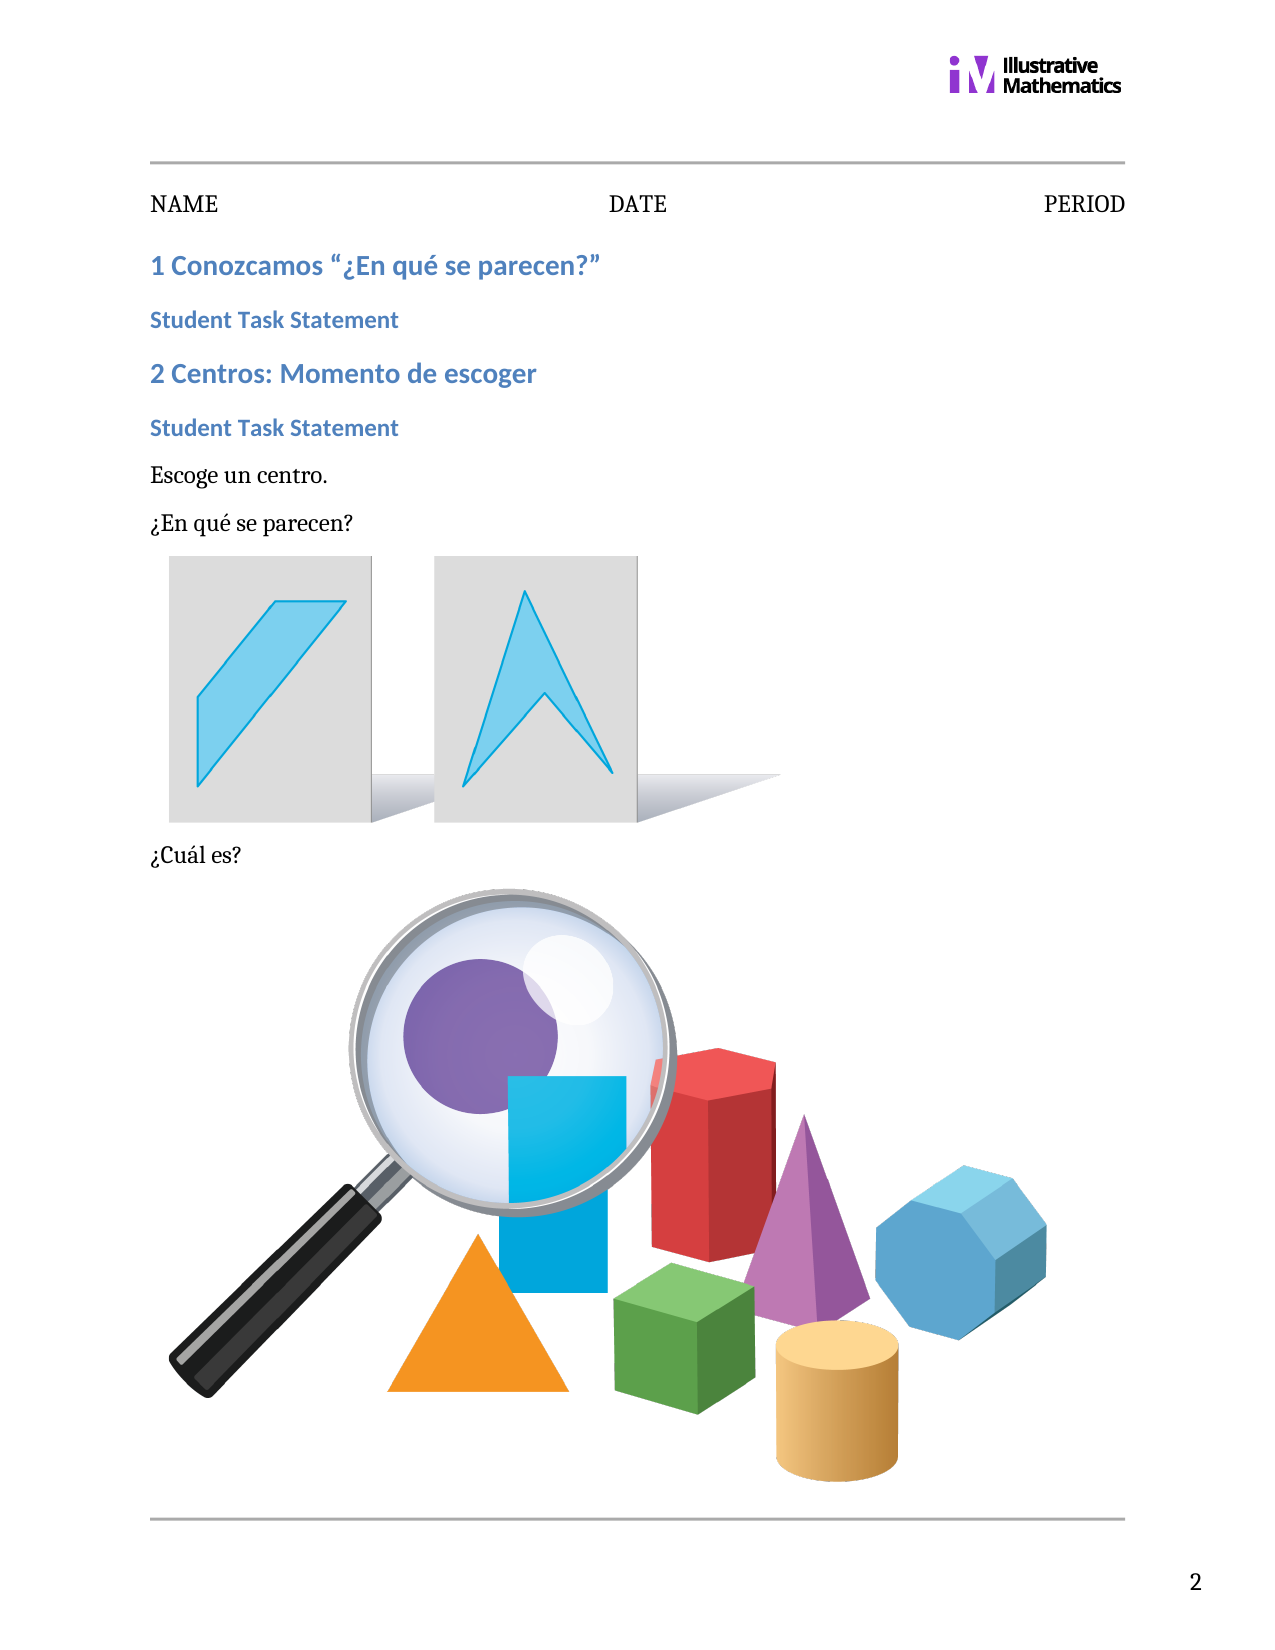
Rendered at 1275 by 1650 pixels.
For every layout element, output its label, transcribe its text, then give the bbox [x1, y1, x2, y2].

picture [168, 556, 781, 823]
subtitle Student Task Statement [150, 412, 1125, 442]
text ¿En qué se parecen? [150, 508, 1125, 537]
text Escoge un centro. [150, 461, 1125, 490]
picture [949, 55, 1121, 93]
text ¿Cuál es? [150, 841, 1125, 870]
picture [168, 888, 1047, 1482]
subtitle 2 Centros: Momento de escoger [150, 355, 1125, 391]
subtitle Student Task Statement [150, 304, 1125, 334]
subtitle 1 Conozcamos “¿En qué se parecen?” [150, 247, 1125, 283]
